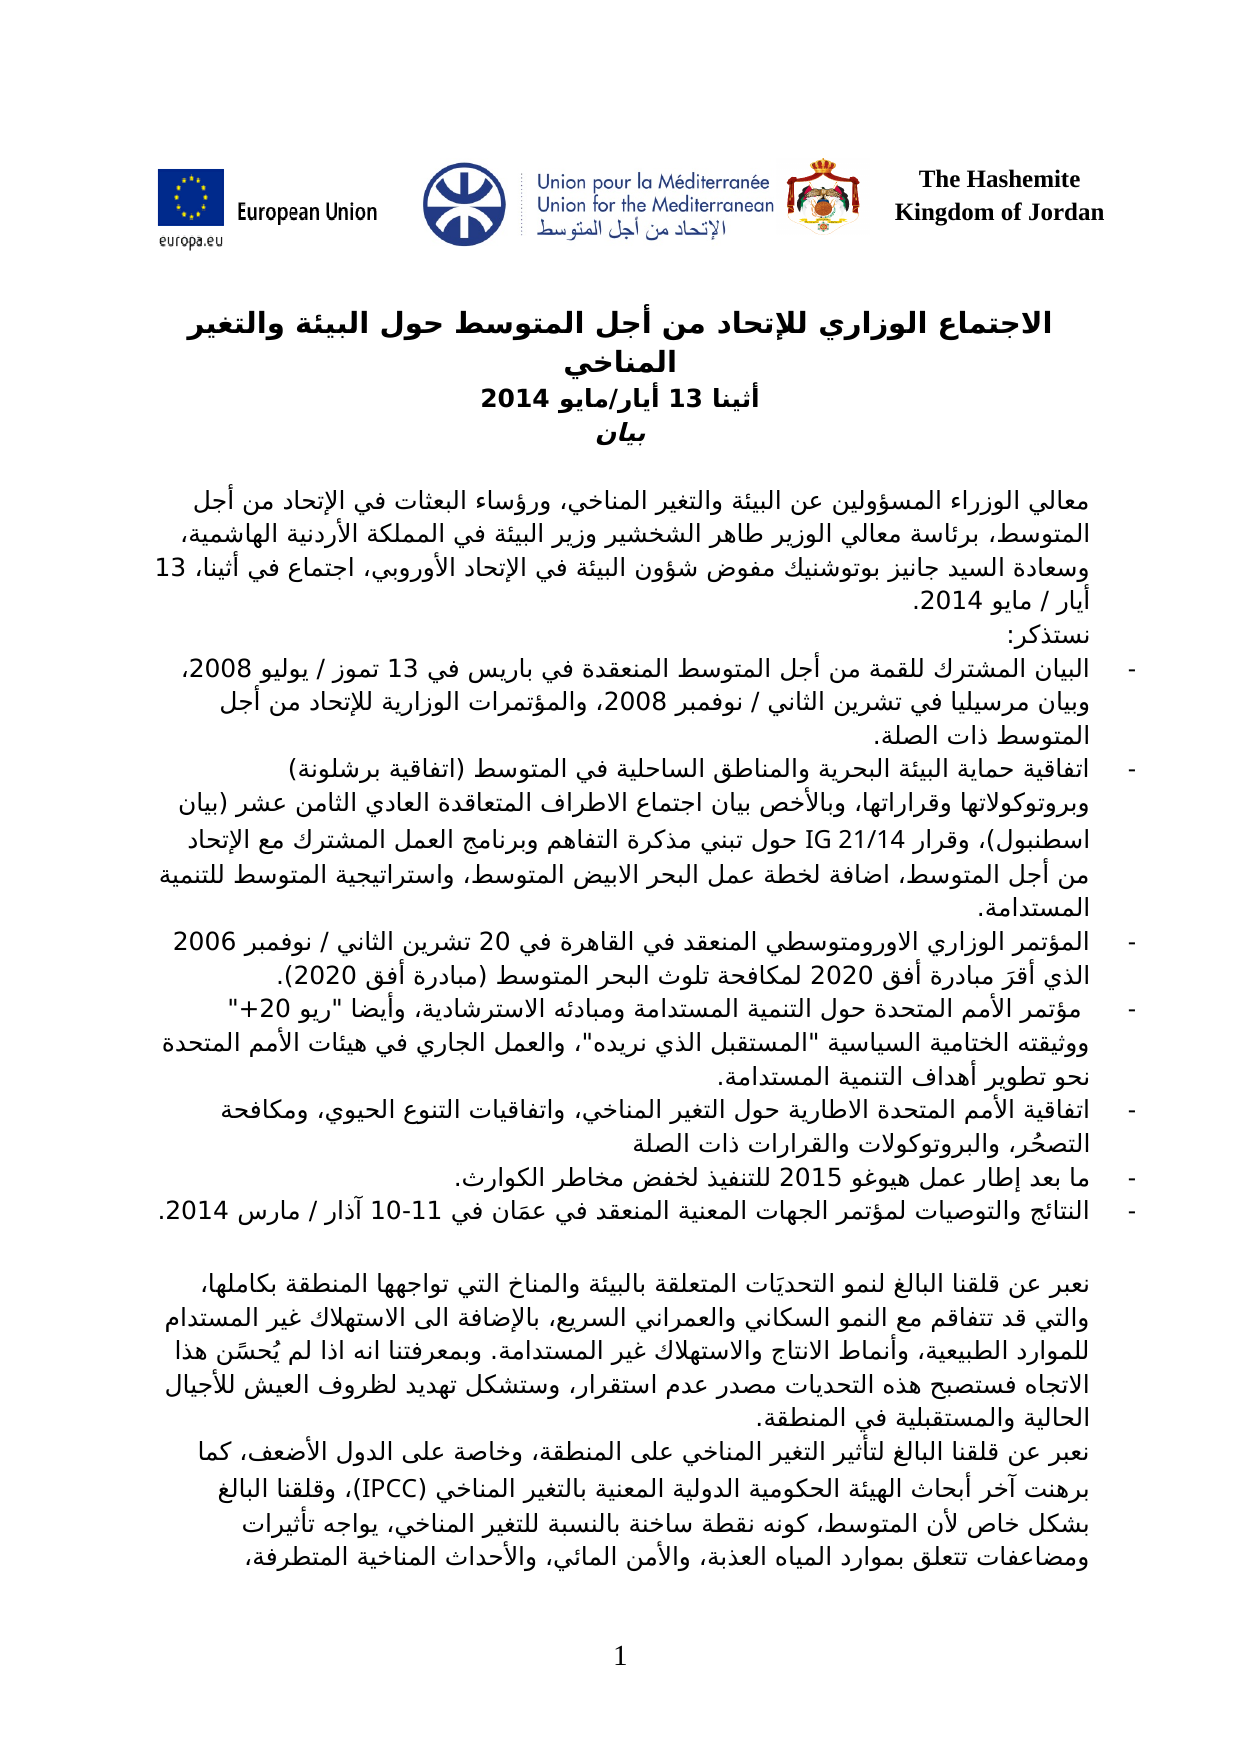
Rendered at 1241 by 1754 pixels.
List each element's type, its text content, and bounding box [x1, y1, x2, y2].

picture [420, 158, 774, 250]
picture [150, 158, 385, 254]
list مؤتمر الأمم المتحدة حول التنمية المستدامة ومبادئه الاسترشادية، وأيضا "ريو 20+" ووثيقته الختامية السياسية "المستقبل الذي نريده"، والعمل الجاري في هيئات الأمم المتحدة نحو تطوير أهداف التنمية المستدامة. [150, 994, 1128, 1091]
list البيان المشترك للقمة من أجل المتوسط المنعقدة في باريس في 13 تموز / يوليو 2008، وبيان مرسيليا في تشرين الثاني / نوفمبر 2008، والمؤتمرات الوزارية للإتحاد من أجل المتوسط ذات الصلة. [150, 653, 1128, 750]
list النتائج والتوصيات لمؤتمر الجهات المعنية المنعقد في عمَان في 11-10 آذار / مارس 2014. [150, 1196, 1128, 1226]
list المؤتمر الوزاري الاورومتوسطي المنعقد في القاهرة في 20 تشرين الثاني / نوفمبر 2006 الذي أقرَ مبادرة أفق 2020 لمكافحة تلوث البحر المتوسط (مبادرة أفق 2020). [150, 927, 1128, 990]
text بيان [150, 418, 1090, 447]
text أثينا 13 أيار/مايو 2014 [150, 385, 1090, 414]
text الاجتماع الوزاري للإتحاد من أجل المتوسط حول البيئة والتغير المناخي [150, 307, 1090, 380]
list اتفاقية الأمم المتحدة الاطارية حول التغير المناخي، واتفاقيات التنوع الحيوي، ومكافحة التصحُر، والبروتوكولات والقرارات ذات الصلة [150, 1095, 1128, 1158]
list نعبر عن قلقنا البالغ لنمو التحديَات المتعلقة بالبيئة والمناخ التي تواجهها المنطقة بكاملها، والتي قد تتفاقم مع النمو السكاني والعمراني السريع، بالإضافة الى الاستهلاك غير المستدام للموارد الطبيعية، وأنماط الانتاج والاستهلاك غير المستدامة. وبمعرفتنا انه اذا لم يُحسًن هذا الاتجاه فستصبح هذه التحديات مصدر عدم استقرار، وستشكل تهديد لظروف العيش للأجيال الحالية والمستقبلية في المنطقة. [150, 1269, 1127, 1433]
picture [776, 158, 871, 235]
list ما بعد إطار عمل هيوغو 2015 للتنفيذ لخفض مخاطر الكوارث. [150, 1163, 1128, 1192]
text معالي الوزراء المسؤولين عن البيئة والتغير المناخي، ورؤساء البعثات في الإتحاد من أجل المتوسط، برئاسة معالي الوزير طاهر الشخشير وزير البيئة في المملكة الأردنية الهاشمية، وسعادة السيد جانيز بوتوشنيك مفوض شؤون البيئة في الإتحاد الأوروبي، اجتماع في أثينا، 13 أيار / مايو 2014. [150, 486, 1090, 616]
list اتفاقية حماية البيئة البحرية والمناطق الساحلية في المتوسط (اتفاقية برشلونة) وبروتوكولاتها وقراراتها، وبالأخص بيان اجتماع الاطراف المتعاقدة العادي الثامن عشر (بيان اسطنبول)، وقرار IG 21/14 حول تبني مذكرة التفاهم وبرنامج العمل المشترك مع الإتحاد من أجل المتوسط، اضافة لخطة عمل البحر الابيض المتوسط، واستراتيجية المتوسط للتنمية المستدامة. [150, 754, 1128, 923]
text نستذكر: [150, 620, 1090, 649]
